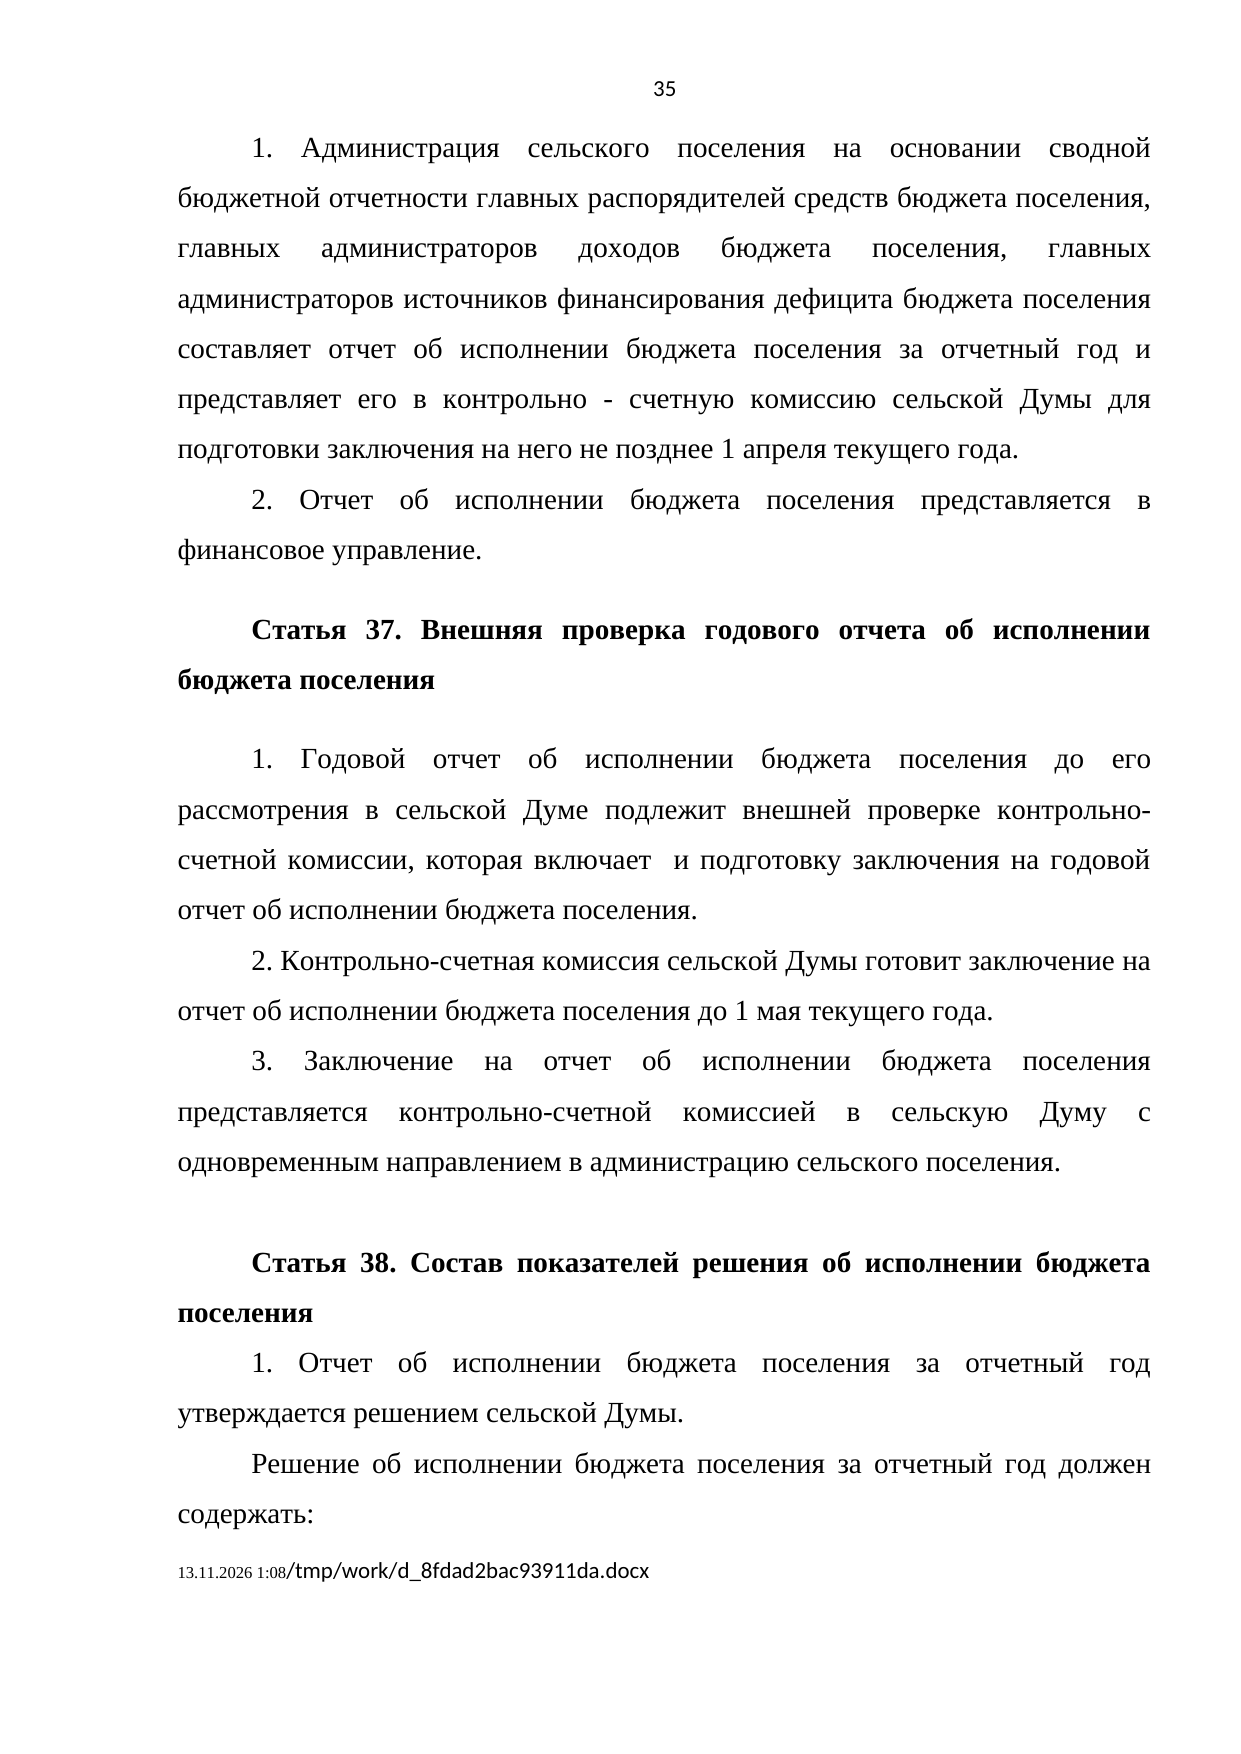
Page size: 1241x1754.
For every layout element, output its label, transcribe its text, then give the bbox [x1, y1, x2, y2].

text 2. Отчет об исполнении бюджета поселения представляется в финансовое управление. [177, 482, 1152, 566]
text 2. Контрольно-счетная комиссия сельской Думы готовит заключение на отчет об исполнении бюджета поселения до 1 мая текущего года. [177, 943, 1152, 1027]
text 1. Годовой отчет об исполнении бюджета поселения до его рассмотрения в сельской Думе подлежит внешней проверке контрольно-счетной комиссии, которая включает и подготовку заключения на годовой отчет об исполнении бюджета поселения. [177, 742, 1152, 926]
text 3. Заключение на отчет об исполнении бюджета поселения представляется контрольно-счетной комиссией в сельскую Думу с одновременным направлением в администрацию сельского поселения. [177, 1043, 1152, 1178]
text Статья 37. Внешняя проверка годового отчета об исполнении бюджета поселения [177, 612, 1152, 696]
text 1. Отчет об исполнении бюджета поселения за отчетный год утверждается решением сельской Думы. [177, 1345, 1152, 1429]
text Решение об исполнении бюджета поселения за отчетный год должен содержать: [177, 1446, 1152, 1530]
text 1. Администрация сельского поселения на основании сводной бюджетной отчетности главных распорядителей средств бюджета поселения, главных администраторов доходов бюджета поселения, главных администраторов источников финансирования дефицита бюджета поселения составляет отчет об исполнении бюджета поселения за отчетный год и представляет его в контрольно - счетную комиссию сельской Думы для подготовки заключения на него не позднее 1 апреля текущего года. [177, 130, 1152, 465]
text Статья 38. Состав показателей решения об исполнении бюджета поселения [177, 1245, 1152, 1328]
